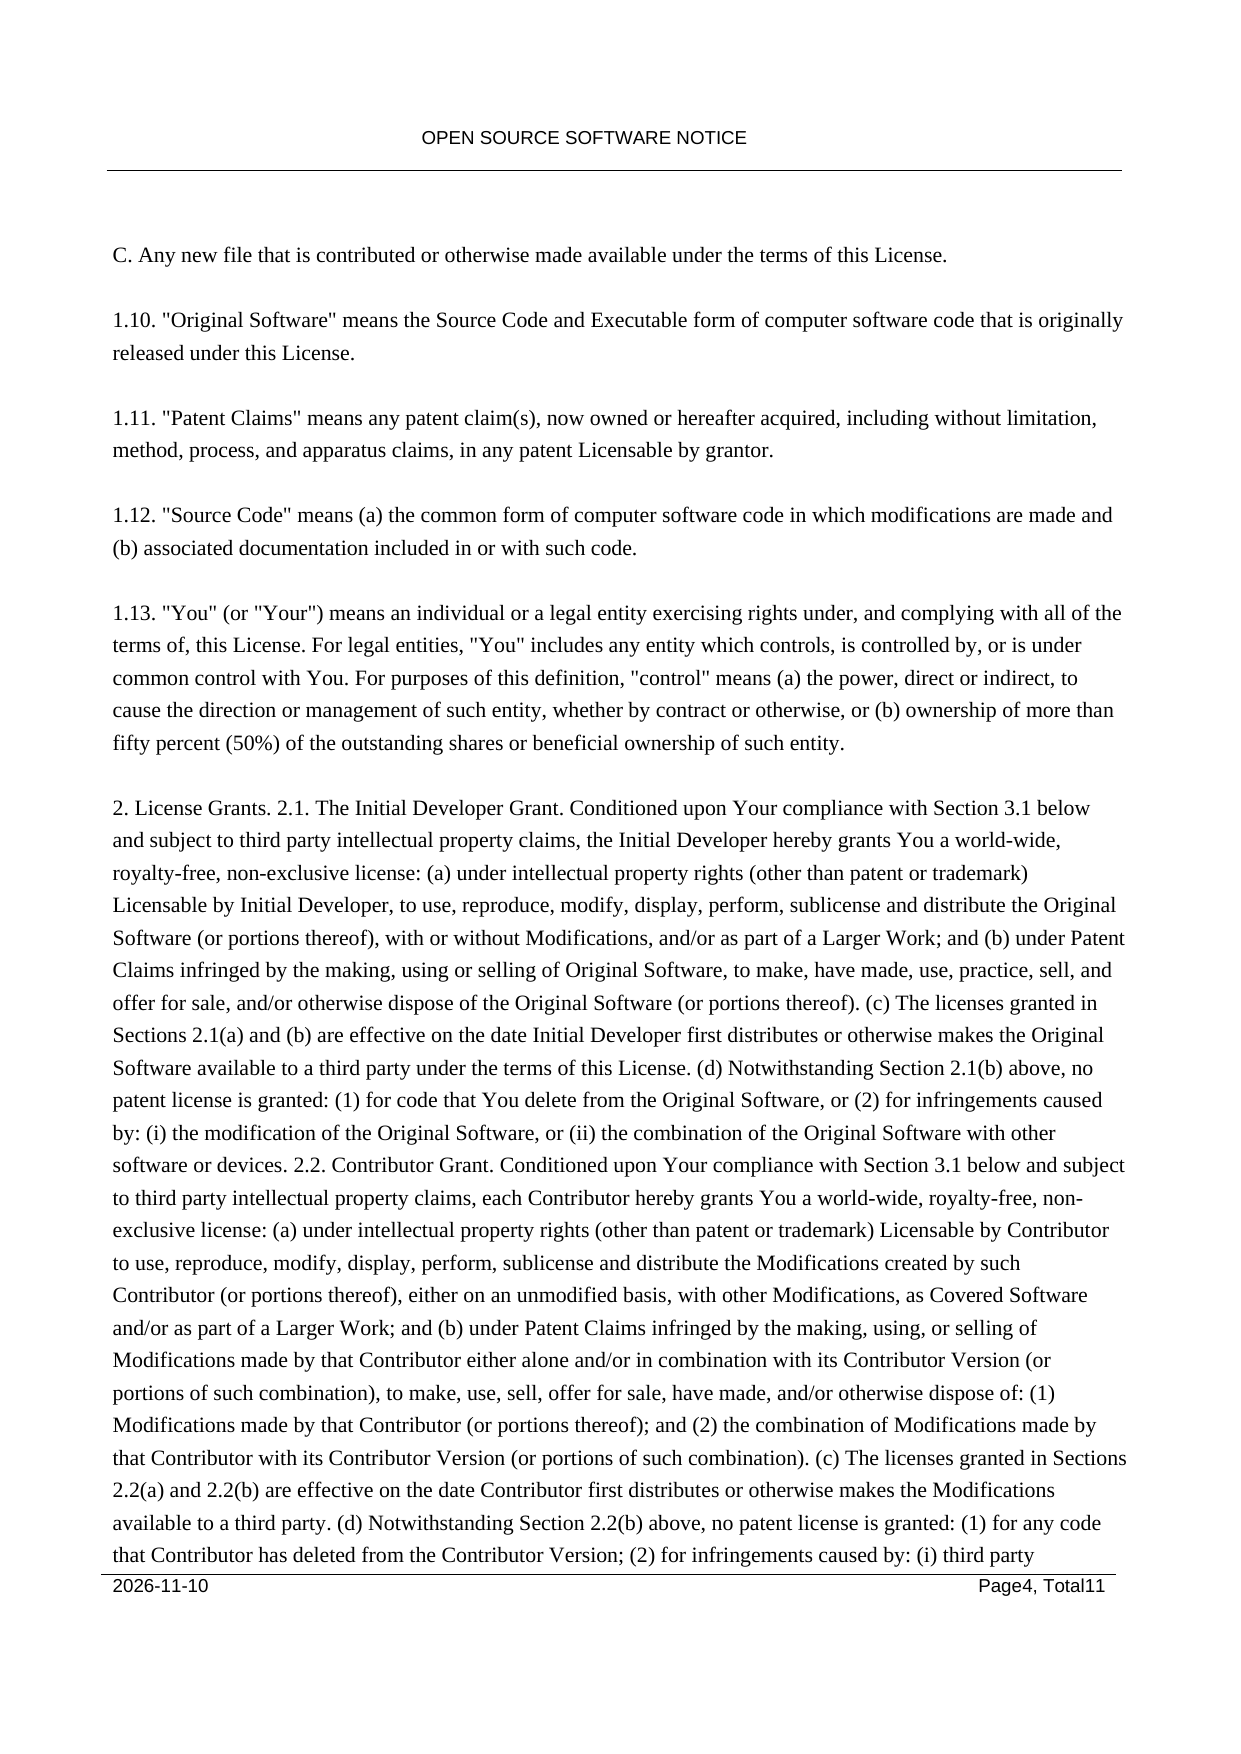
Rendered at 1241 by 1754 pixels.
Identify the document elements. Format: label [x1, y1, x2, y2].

text [112, 206, 1128, 1571]
